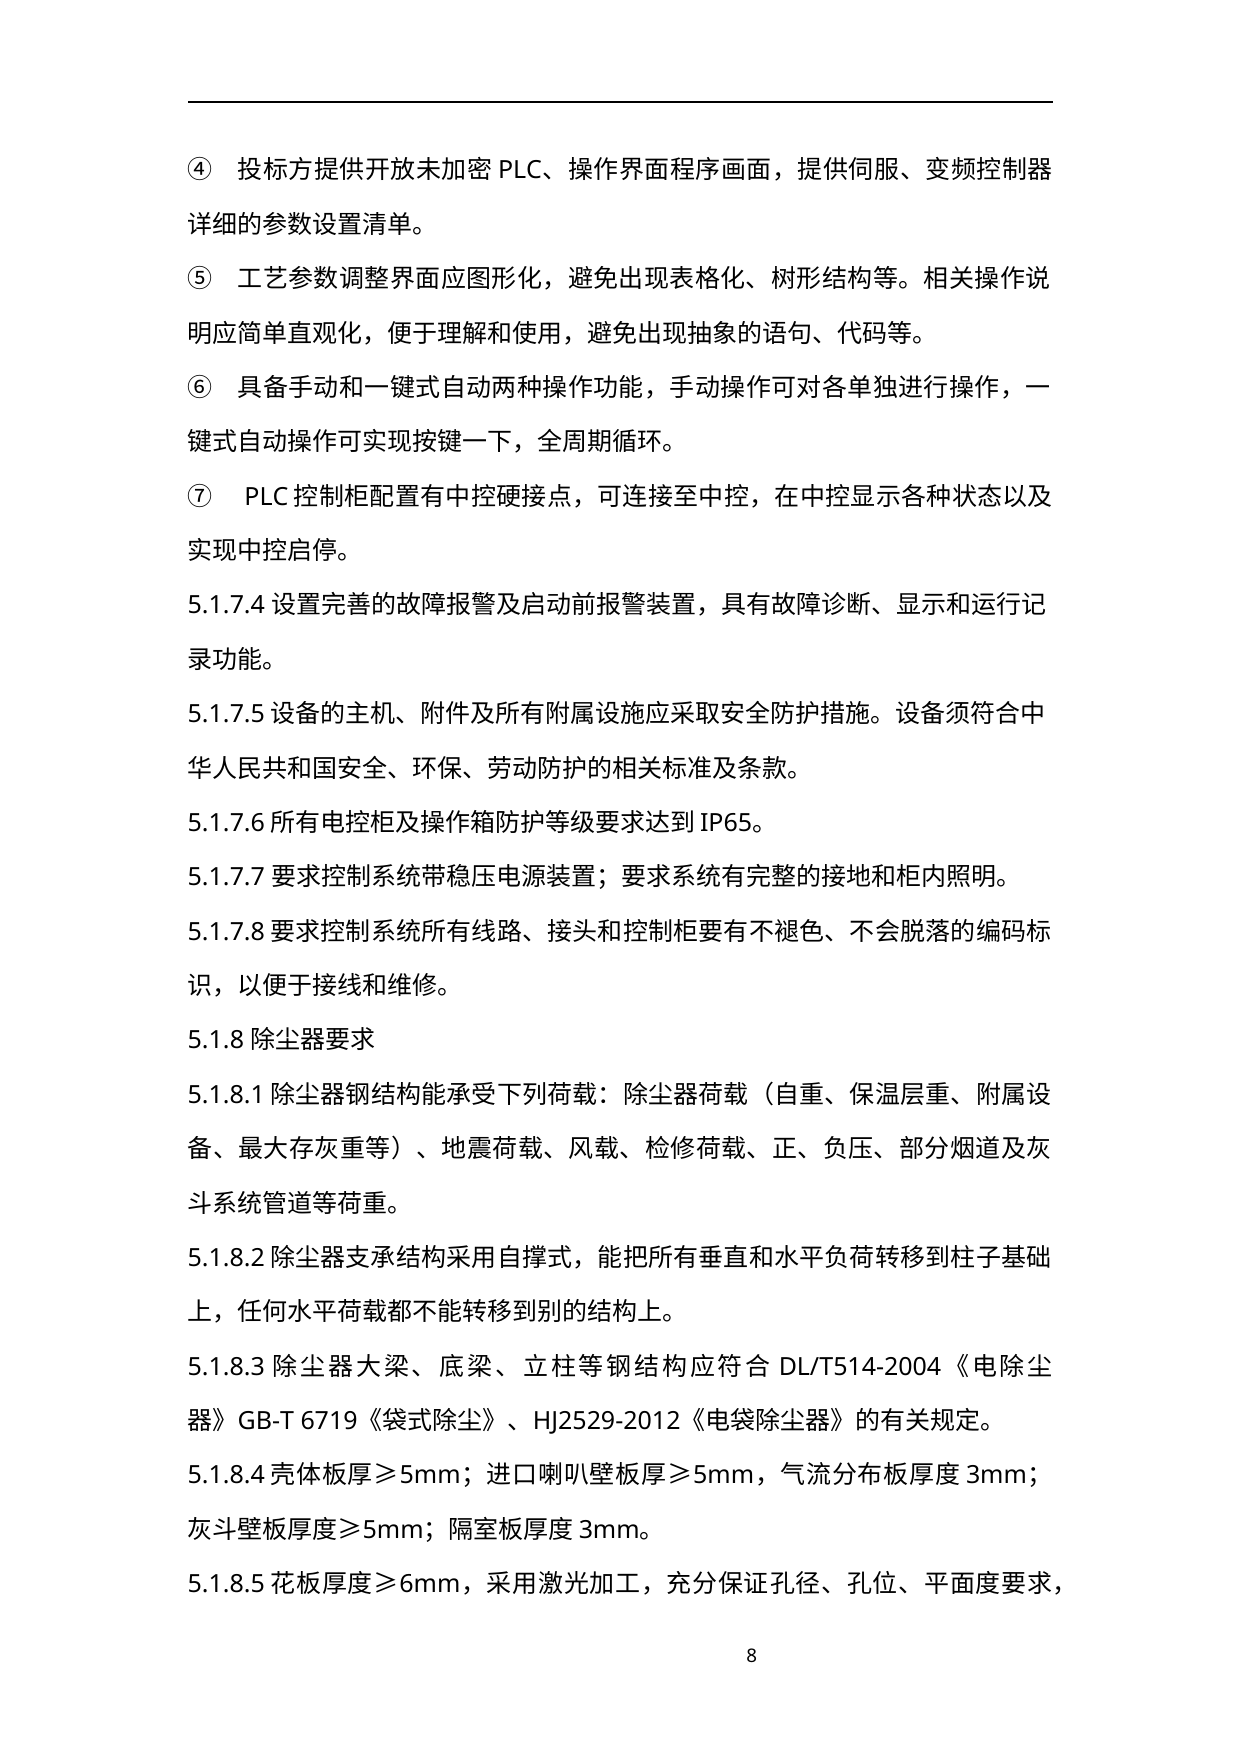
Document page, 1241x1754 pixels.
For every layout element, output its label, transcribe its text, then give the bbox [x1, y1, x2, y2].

text 5.1.8 除尘器要求 [187, 1020, 1053, 1056]
list 具备手动和一键式自动两种操作功能，手动操作可对各单独进行操作，一键式自动操作可实现按键一下，全周期循环。 [187, 367, 1053, 458]
list 投标方提供开放未加密PLC、操作界面程序画面，提供伺服、变频控制器详细的参数设置清单。 [187, 150, 1053, 241]
text 5.1.7.7 要求控制系统带稳压电源装置；要求系统有完整的接地和柜内照明。 [187, 857, 1053, 893]
list 工艺参数调整界面应图形化，避免出现表格化、树形结构等。相关操作说明应简单直观化，便于理解和使用，避免出现抽象的语句、代码等。 [187, 259, 1053, 349]
text 5.1.7.5设备的主机、附件及所有附属设施应采取安全防护措施。设备须符合中华人民共和国安全、环保、劳动防护的相关标准及条款。 [187, 694, 1053, 784]
text 5.1.7.4 设置完善的故障报警及启动前报警装置，具有故障诊断、显示和运行记录功能。 [187, 585, 1053, 676]
text 5.1.7.8要求控制系统所有线路、接头和控制柜要有不褪色、不会脱落的编码标识，以便于接线和维修。 [187, 911, 1053, 1002]
text 5.1.8.4壳体板厚≥5mm；进口喇叭壁板厚≥5mm，气流分布板厚度3mm；灰斗壁板厚度≥5mm；隔室板厚度3mm。 [187, 1455, 1053, 1546]
text 5.1.7.6所有电控柜及操作箱防护等级要求达到IP65。 [187, 802, 1053, 839]
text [187, 1564, 1053, 1600]
text 5.1.8.2除尘器支承结构采用自撑式，能把所有垂直和水平负荷转移到柱子基础上，任何水平荷载都不能转移到别的结构上。 [187, 1237, 1053, 1328]
list PLC控制柜配置有中控硬接点，可连接至中控，在中控显示各种状态以及实现中控启停。 [187, 476, 1053, 567]
text 5.1.8.3除尘器大梁、底梁、立柱等钢结构应符合DL/T514-2004《电除尘器》GB-T 6719《袋式除尘》、HJ2529-2012《电袋除尘器》的有关规定。 [187, 1346, 1053, 1437]
text 5.1.8.1除尘器钢结构能承受下列荷载：除尘器荷载（自重、保温层重、附属设备、最大存灰重等）、地震荷载、风载、检修荷载、正、负压、部分烟道及灰斗系统管道等荷重。 [187, 1074, 1053, 1219]
